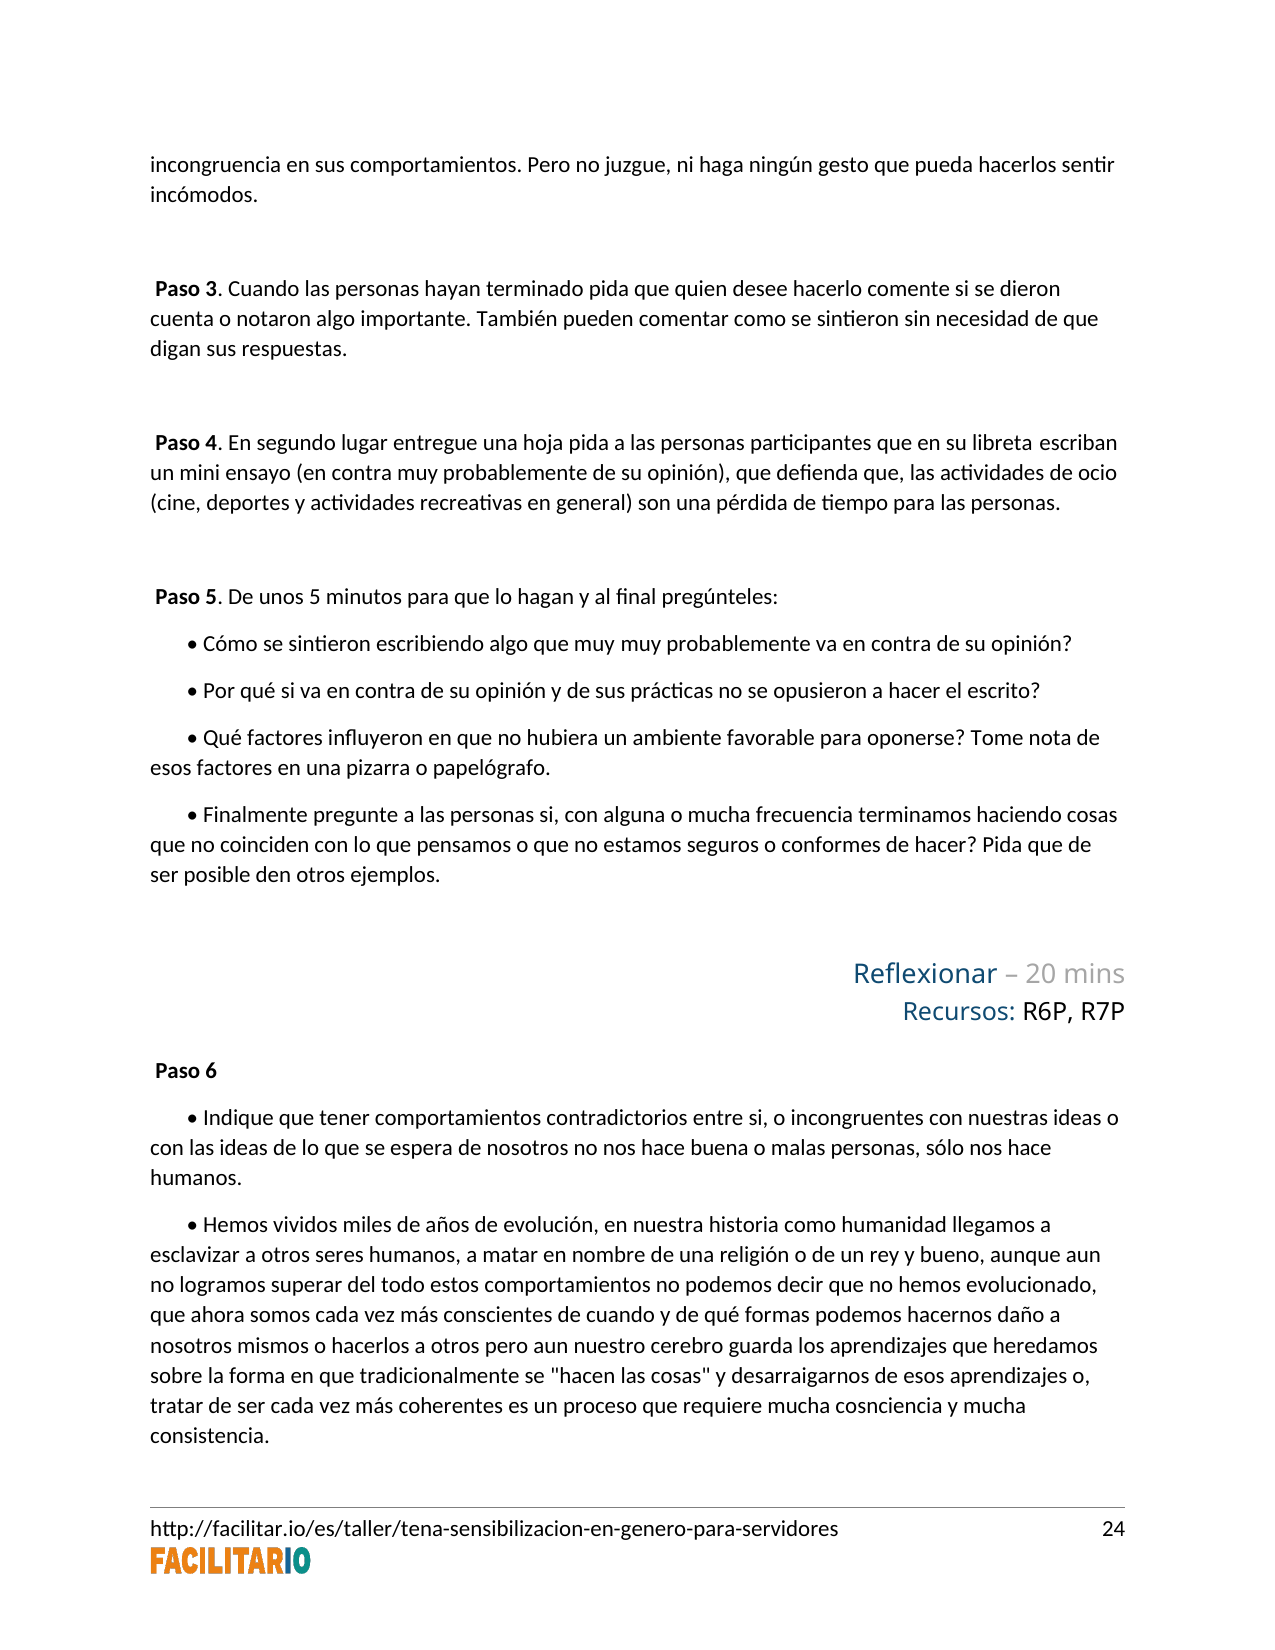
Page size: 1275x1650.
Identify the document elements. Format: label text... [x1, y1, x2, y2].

text • Cómo se sintieron escribiendo algo que muy muy probablemente va en contra de su opinión? [150, 629, 1125, 657]
text Paso 4. En segundo lugar entregue una hoja pida a las personas participantes que en su libreta escriban un mini ensayo (en contra muy probablemente de su opinión), que defienda que, las actividades de ocio (cine, deportes y actividades recreativas en general) son una pérdida de tiempo para las personas. [150, 428, 1125, 517]
text Paso 3. Cuando las personas hayan terminado pida que quien desee hacerlo comente si se dieron cuenta o notaron algo importante. También pueden comentar como se sintieron sin necesidad de que digan sus respuestas. [150, 274, 1125, 362]
text • Hemos vividos miles de años de evolución, en nuestra historia como humanidad llegamos a esclavizar a otros seres humanos, a matar en nombre de una religión o de un rey y bueno, aunque aun no logramos superar del todo estos comportamientos no podemos decir que no hemos evolucionado, que ahora somos cada vez más conscientes de cuando y de qué formas podemos hacernos daño a nosotros mismos o hacerlos a otros pero aun nuestro cerebro guarda los aprendizajes que heredamos sobre la forma en que tradicionalmente se "hacen las cosas" y desarraigarnos de esos aprendizajes o, tratar de ser cada vez más coherentes es un proceso que requiere mucha cosnciencia y mucha consistencia. [150, 1210, 1125, 1449]
text Paso 6 [150, 1056, 1125, 1084]
text Paso 5. De unos 5 minutos para que lo hagan y al final pregúnteles: [150, 582, 1125, 610]
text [150, 150, 1125, 208]
picture [145, 1544, 315, 1576]
text • Finalmente pregunte a las personas si, con alguna o mucha frecuencia terminamos haciendo cosas que no coinciden con lo que pensamos o que no estamos seguros o conformes de hacer? Pida que de ser posible den otros ejemplos. [150, 800, 1125, 888]
text • Por qué si va en contra de su opinión y de sus prácticas no se opusieron a hacer el escrito? [150, 676, 1125, 704]
text • Indique que tener comportamientos contradictorios entre si, o incongruentes con nuestras ideas o con las ideas de lo que se espera de nosotros no nos hace buena o malas personas, sólo nos hace humanos. [150, 1103, 1125, 1191]
text • Qué factores influyeron en que no hubiera un ambiente favorable para oponerse? Tome nota de esos factores en una pizarra o papelógrafo. [150, 723, 1125, 781]
text Recursos: R6P, R7P [150, 994, 1125, 1028]
subtitle Reflexionar – 20 mins [150, 954, 1125, 991]
